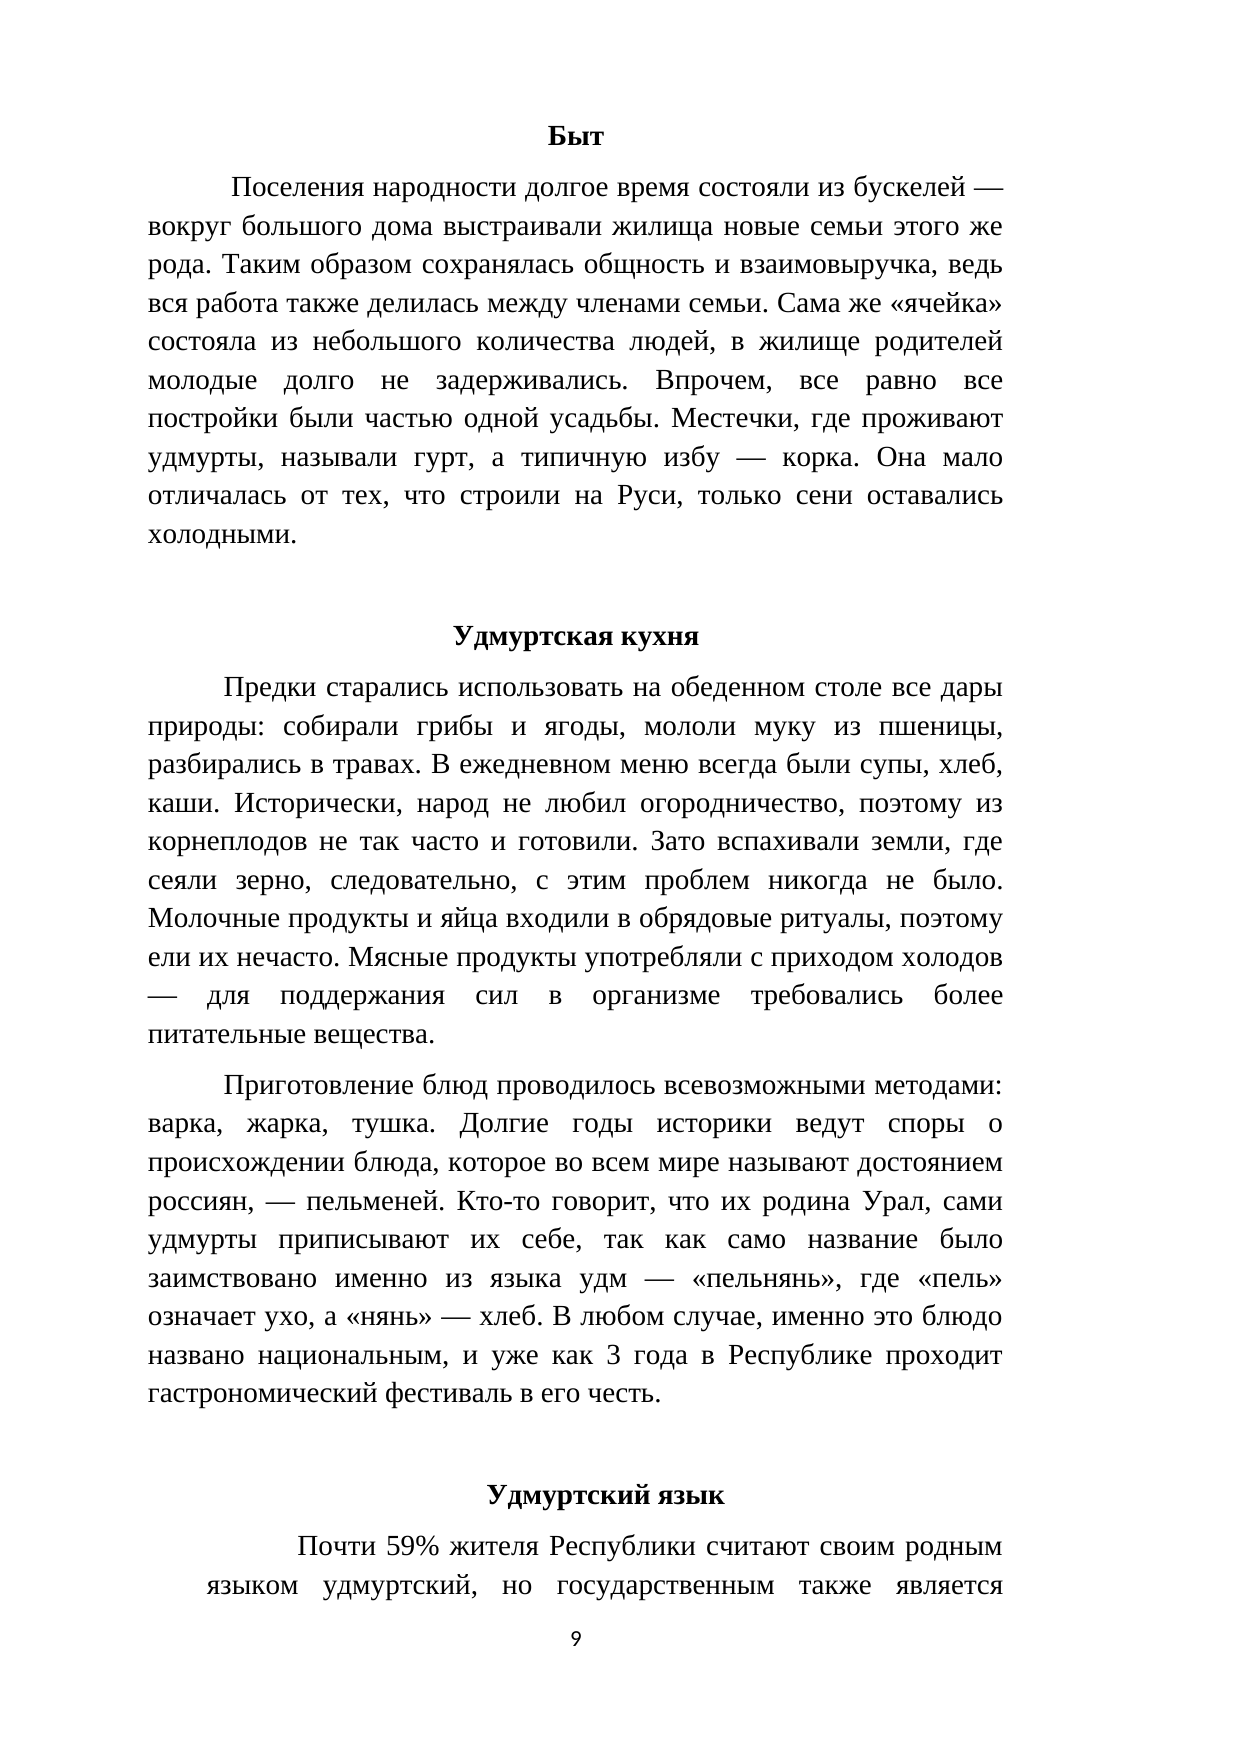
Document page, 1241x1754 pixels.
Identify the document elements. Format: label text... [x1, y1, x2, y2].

subtitle Быт [148, 118, 1004, 152]
subtitle Приготовление блюд проводилось всевозможными методами: варка, жарка, тушка. Долгие годы историки ведут споры о происхождении блюда, которое во всем мире называют достоянием россиян, — пельменей. Кто-то говорит, что их родина Урал, сами удмурты приписывают их себе, так как само название было заимствовано именно из языка удм — «пельнянь», где «пель» означает ухо, а «нянь» — хлеб. В любом случае, именно это блюдо названо национальным, и уже как 3 года в Республике проходит гастрономический фестиваль в его честь. [148, 1067, 1004, 1409]
text Удмуртский язык [207, 1477, 1004, 1511]
subtitle Предки старались использовать на обеденном столе все дары природы: собирали грибы и ягоды, мололи муку из пшеницы, разбирались в травах. В ежедневном меню всегда были супы, хлеб, каши. Исторически, народ не любил огородничество, поэтому из корнеплодов не так часто и готовили. Зато вспахивали земли, где сеяли зерно, следовательно, с этим проблем никогда не было. Молочные продукты и яйца входили в обрядовые ритуалы, поэтому ели их нечасто. Мясные продукты употребляли с приходом холодов — для поддержания сил в организме требовались более питательные вещества. [148, 669, 1004, 1049]
subtitle Удмуртская кухня [148, 618, 1004, 652]
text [207, 1528, 1004, 1601]
text Поселения народности долгое время состояли из бускелей — вокруг большого дома выстраивали жилища новые семьи этого же рода. Таким образом сохранялась общность и взаимовыручка, ведь вся работа также делилась между членами семьи. Сама же «ячейка» состояла из небольшого количества людей, в жилище родителей молодые долго не задерживались. Впрочем, все равно все постройки были частью одной усадьбы. Местечки, где проживают удмурты, называли гурт, а типичную избу — корка. Она мало отличалась от тех, что строили на Руси, только сени оставались холодными. [148, 169, 1004, 549]
